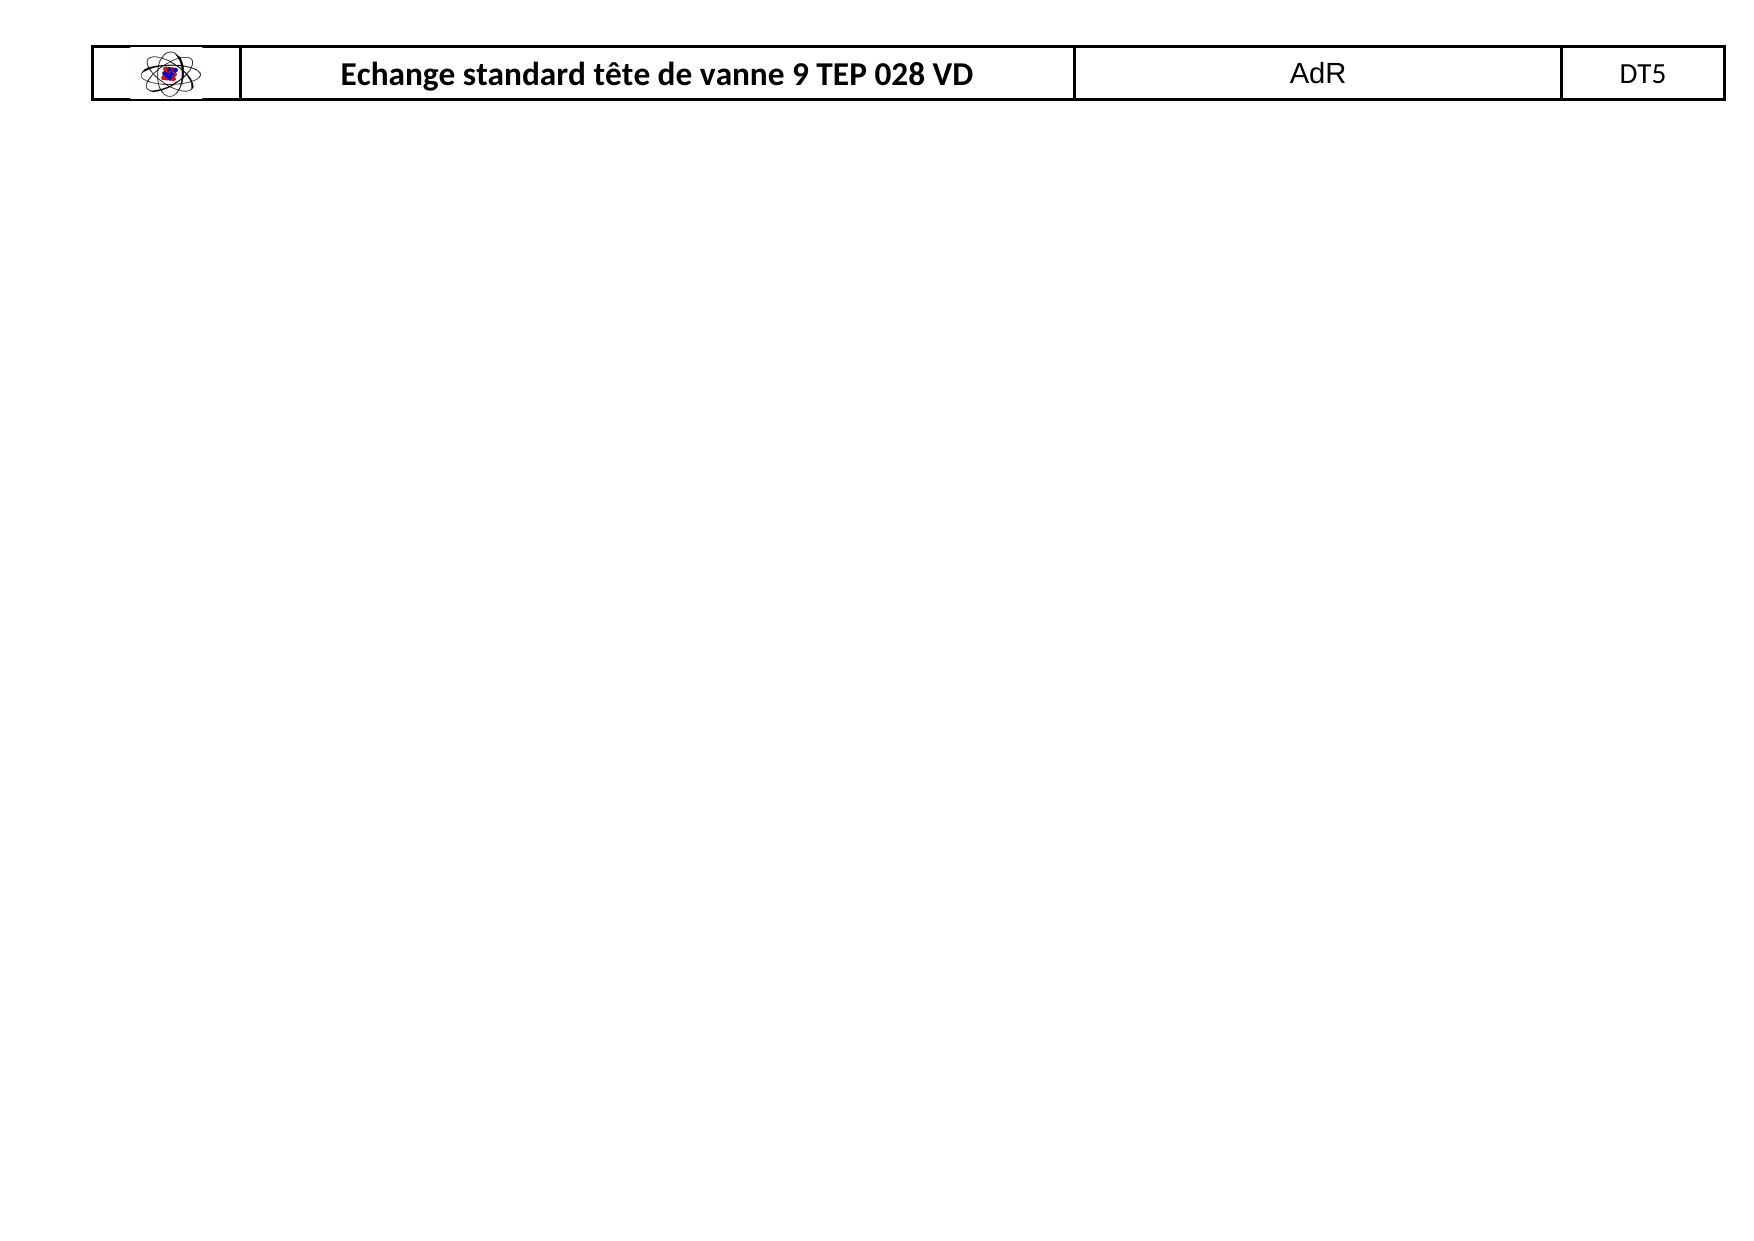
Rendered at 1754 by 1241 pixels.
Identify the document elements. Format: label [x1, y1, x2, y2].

picture [130, 47, 203, 99]
